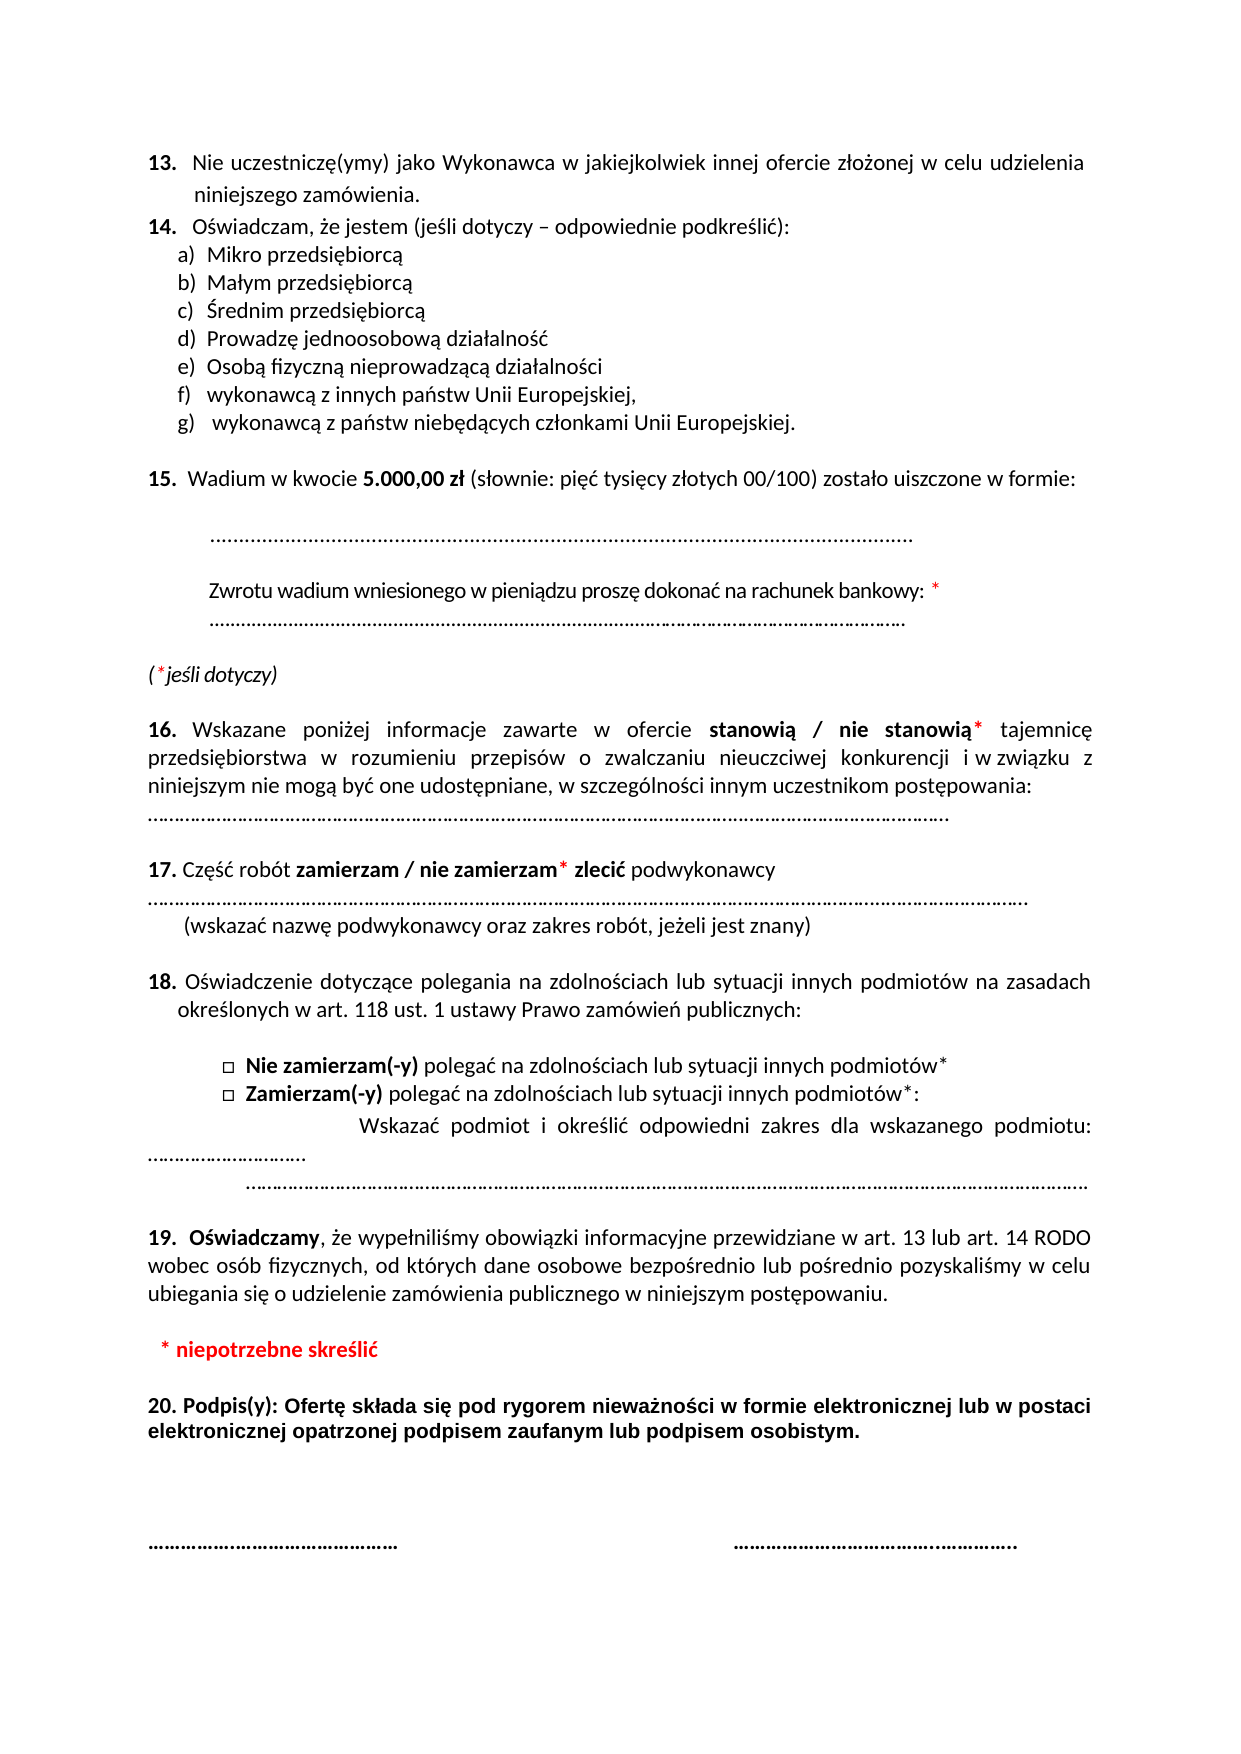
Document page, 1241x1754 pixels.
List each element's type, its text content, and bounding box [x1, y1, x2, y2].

text (*jeśli dotyczy) [148, 660, 1093, 688]
list Oświadczamy, że wypełniliśmy obowiązki informacyjne przewidziane w art. 13 lub art. 14 RODO wobec osób fizycznych, od których dane osobowe bezpośrednio lub pośrednio pozyskaliśmy w celu ubiegania się o udzielenie zamówienia publicznego w niniejszym postępowaniu. [148, 1223, 1093, 1307]
text □ Zamierzam(-y) polegać na zdolnościach lub sytuacji innych podmiotów*: [221, 1079, 1093, 1107]
text * niepotrzebne skreślić [118, 1335, 1093, 1363]
list Oświadczenie dotyczące polegania na zdolnościach lub sytuacji innych podmiotów na zasadach określonych w art. 118 ust. 1 ustawy Prawo zamówień publicznych: [148, 967, 1093, 1023]
text □ Nie zamierzam(-y) polegać na zdolnościach lub sytuacji innych podmiotów* [221, 1051, 1093, 1079]
list Nie uczestniczę(ymy) jako Wykonawca w jakiejkolwiek innej ofercie złożonej w celu udzielenia niniejszego zamówienia. [148, 148, 1093, 208]
text …………….………………………… ………………………………..………….. [148, 1527, 1093, 1555]
list Oświadczam, że jestem (jeśli dotyczy – odpowiednie podkreślić): [148, 212, 1093, 240]
list wykonawcą z innych państw Unii Europejskiej, [177, 380, 1093, 408]
list wykonawcą z państw niebędących członkami Unii Europejskiej. [177, 408, 1093, 436]
text .......................................................................................................................... [148, 520, 1093, 548]
text …………………………………………………………………………………………………..………………………………… [148, 799, 1093, 827]
list Małym przedsiębiorcą [177, 268, 1093, 296]
text ....................................................................................………………………………………….. [148, 604, 1093, 632]
text Zwrotu wadium wniesionego w pieniądzu proszę dokonać na rachunek bankowy: * [148, 576, 1093, 604]
list Średnim przedsiębiorcą [177, 296, 1093, 324]
list Część robót zamierzam / nie zamierzam* zlecić podwykonawcy …………………………………………………………………………………………………………………………..……………………… [148, 855, 1093, 911]
text Wskazać podmiot i określić odpowiedni zakres dla wskazanego podmiotu: ………………………… ……………………………………………………………………………………………………………………………………………. [148, 1111, 1093, 1195]
list Osobą fizyczną nieprowadzącą działalności [177, 352, 1093, 380]
list Mikro przedsiębiorcą [177, 240, 1093, 268]
list Wadium w kwocie 5.000,00 zł (słownie: pięć tysięcy złotych 00/100) zostało uiszczone w formie: [148, 464, 1093, 492]
list Wskazane poniżej informacje zawarte w ofercie stanowią / nie stanowią* tajemnicę przedsiębiorstwa w rozumieniu przepisów o zwalczaniu nieuczciwej konkurencji i w związku z niniejszym nie mogą być one udostępniane, w szczególności innym uczestnikom postępowania: [148, 715, 1093, 799]
text (wskazać nazwę podwykonawcy oraz zakres robót, jeżeli jest znany) [177, 911, 1093, 939]
list Prowadzę jednoosobową działalność [177, 324, 1093, 352]
list Podpis(y): Ofertę składa się pod rygorem nieważności w formie elektronicznej lub w postaci elektronicznej opatrzonej podpisem zaufanym lub podpisem osobistym. [148, 1391, 1093, 1443]
